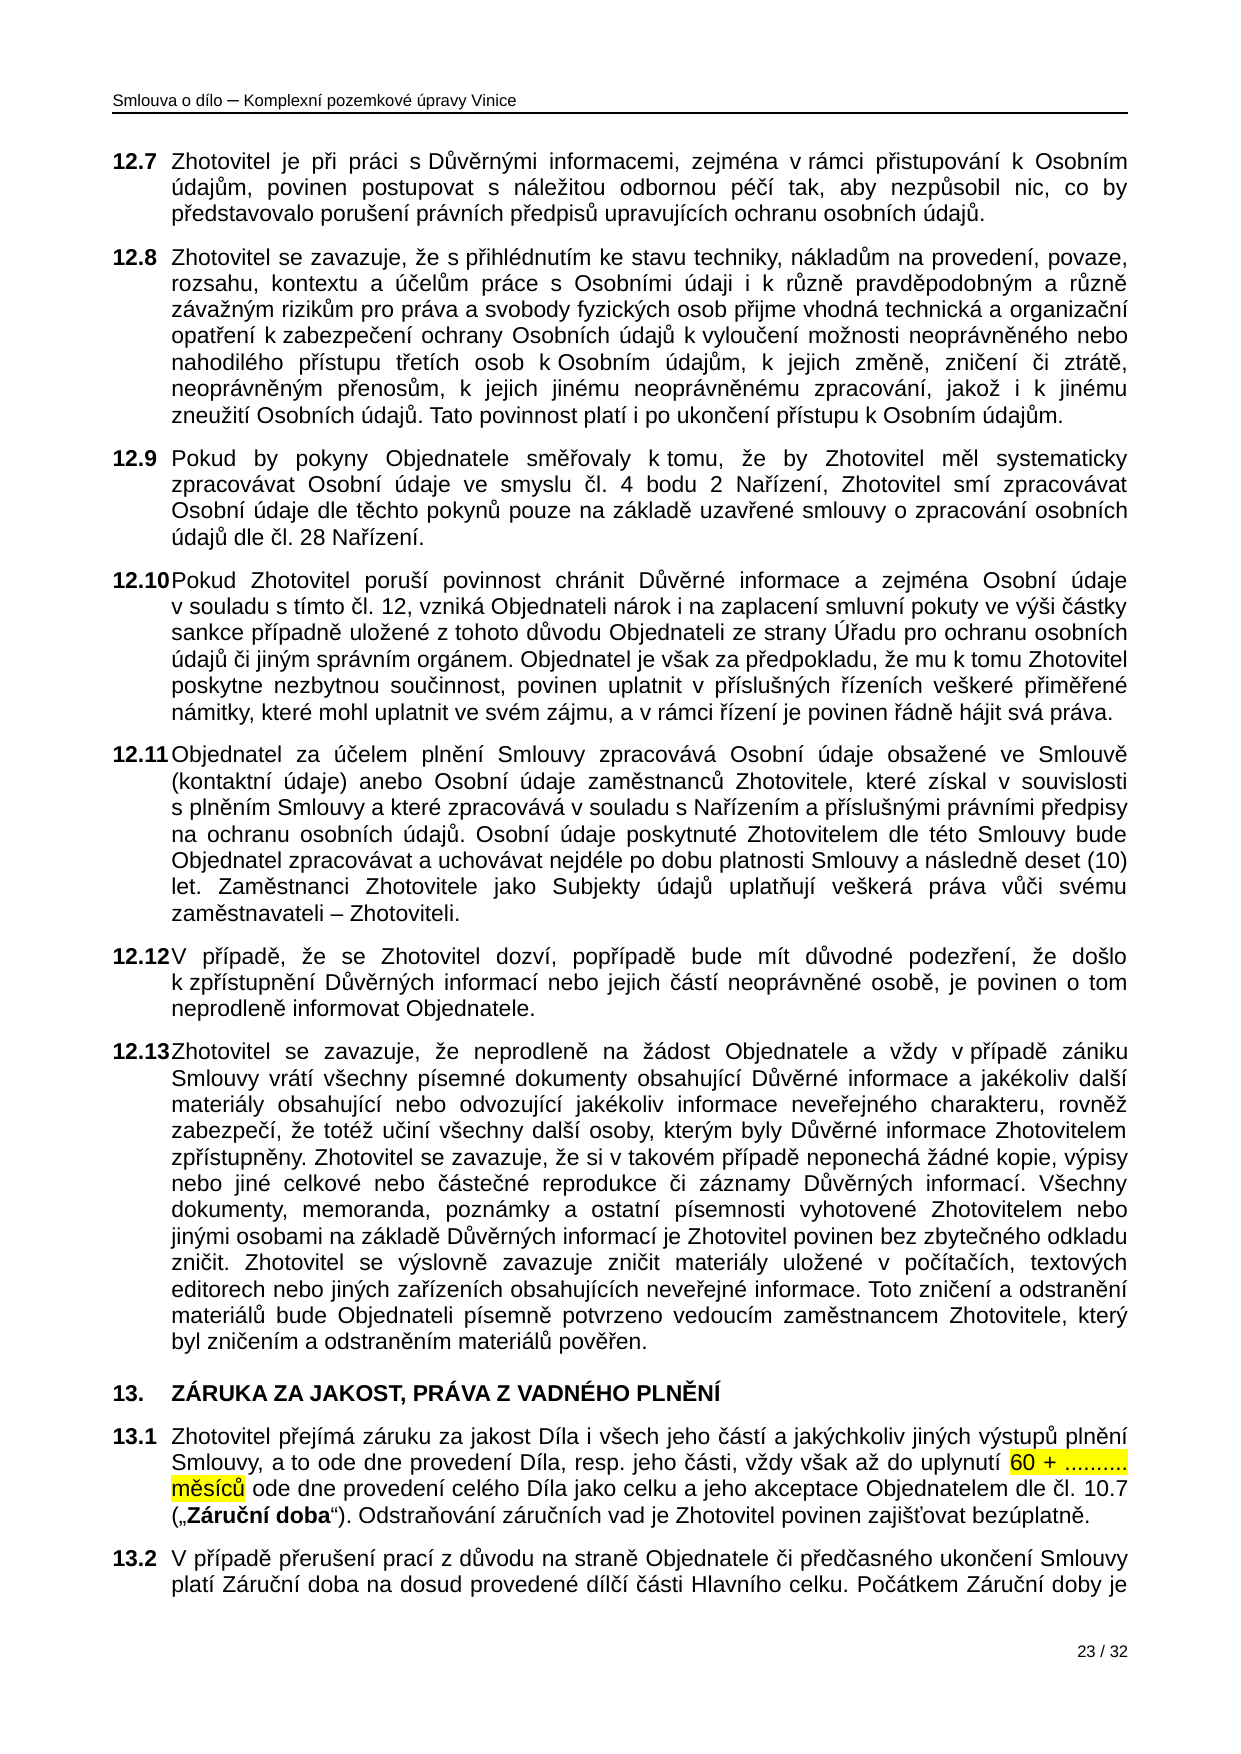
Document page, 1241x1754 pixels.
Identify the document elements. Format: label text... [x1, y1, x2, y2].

text Pokud Zhotovitel poruší povinnost chránit Důvěrné informace a zejména Osobní údaje v souladu s tímto čl. 12, vzniká Objednateli nárok i na zaplacení smluvní pokuty ve výši částky sankce případně uložené z tohoto důvodu Objednateli ze strany Úřadu pro ochranu osobních údajů či jiným správním orgánem. Objednatel je však za předpokladu, že mu k tomu Zhotovitel poskytne nezbytnou součinnost, povinen uplatnit v příslušných řízeních veškeré přiměřené námitky, které mohl uplatnit ve svém zájmu, a v rámci řízení je povinen řádně hájit svá práva. [112, 567, 1128, 725]
text Zhotovitel se zavazuje, že s přihlédnutím ke stavu techniky, nákladům na provedení, povaze, rozsahu, kontextu a účelům práce s Osobními údaji i k různě pravděpodobným a různě závažným rizikům pro práva a svobody fyzických osob přijme vhodná technická a organizační opatření k zabezpečení ochrany Osobních údajů k vyloučení možnosti neoprávněného nebo nahodilého přístupu třetích osob k Osobním údajům, k jejich změně, zničení či ztrátě, neoprávněným přenosům, k jejich jinému neoprávněnému zpracování, jakož i k jinému zneužití Osobních údajů. Tato povinnost platí i po ukončení přístupu k Osobním údajům. [112, 243, 1128, 428]
text Zhotovitel je při práci s Důvěrnými informacemi, zejména v rámci přistupování k Osobním údajům, povinen postupovat s náležitou odbornou péčí tak, aby nezpůsobil nic, co by představovalo porušení právních předpisů upravujících ochranu osobních údajů. [112, 148, 1128, 227]
text Záruka za jakost, práva z vadného plnění [112, 1379, 1128, 1406]
text Zhotovitel přejímá záruku za jakost Díla i všech jeho částí a jakýchkoliv jiných výstupů plnění Smlouvy, a to ode dne provedení Díla, resp. jeho části, vždy však až do uplynutí 60 + .......... měsíců ode dne provedení celého Díla jako celku a jeho akceptace Objednatelem dle čl. 10.7 („Záruční doba“). Odstraňování záručních vad je Zhotovitel povinen zajišťovat bezúplatně. [112, 1423, 1128, 1528]
text Zhotovitel se zavazuje, že neprodleně na žádost Objednatele a vždy v případě zániku Smlouvy vrátí všechny písemné dokumenty obsahující Důvěrné informace a jakékoliv další materiály obsahující nebo odvozující jakékoliv informace neveřejného charakteru, rovněž zabezpečí, že totéž učiní všechny další osoby, kterým byly Důvěrné informace Zhotovitelem zpřístupněny. Zhotovitel se zavazuje, že si v takovém případě neponechá žádné kopie, výpisy nebo jiné celkové nebo částečné reprodukce či záznamy Důvěrných informací. Všechny dokumenty, memoranda, poznámky a ostatní písemnosti vyhotovené Zhotovitelem nebo jinými osobami na základě Důvěrných informací je Zhotovitel povinen bez zbytečného odkladu zničit. Zhotovitel se výslovně zavazuje zničit materiály uložené v počítačích, textových editorech nebo jiných zařízeních obsahujících neveřejné informace. Toto zničení a odstranění materiálů bude Objednateli písemně potvrzeno vedoucím zaměstnancem Zhotovitele, který byl zničením a odstraněním materiálů pověřen. [112, 1038, 1128, 1354]
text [112, 1545, 1128, 1597]
text V případě, že se Zhotovitel dozví, popřípadě bude mít důvodné podezření, že došlo k zpřístupnění Důvěrných informací nebo jejich částí neoprávněné osobě, je povinen o tom neprodleně informovat Objednatele. [112, 943, 1128, 1022]
text Objednatel za účelem plnění Smlouvy zpracovává Osobní údaje obsažené ve Smlouvě (kontaktní údaje) anebo Osobní údaje zaměstnanců Zhotovitele, které získal v souvislosti s plněním Smlouvy a které zpracovává v souladu s Nařízením a příslušnými právními předpisy na ochranu osobních údajů. Osobní údaje poskytnuté Zhotovitelem dle této Smlouvy bude Objednatel zpracovávat a uchovávat nejdéle po dobu platnosti Smlouvy a následně deset (10) let. Zaměstnanci Zhotovitele jako Subjekty údajů uplatňují veškerá práva vůči svému zaměstnavateli – Zhotoviteli. [112, 741, 1128, 926]
text Pokud by pokyny Objednatele směřovaly k tomu, že by Zhotovitel měl systematicky zpracovávat Osobní údaje ve smyslu čl. 4 bodu 2 Nařízení, Zhotovitel smí zpracovávat Osobní údaje dle těchto pokynů pouze na základě uzavřené smlouvy o zpracování osobních údajů dle čl. 28 Nařízení. [112, 444, 1128, 550]
